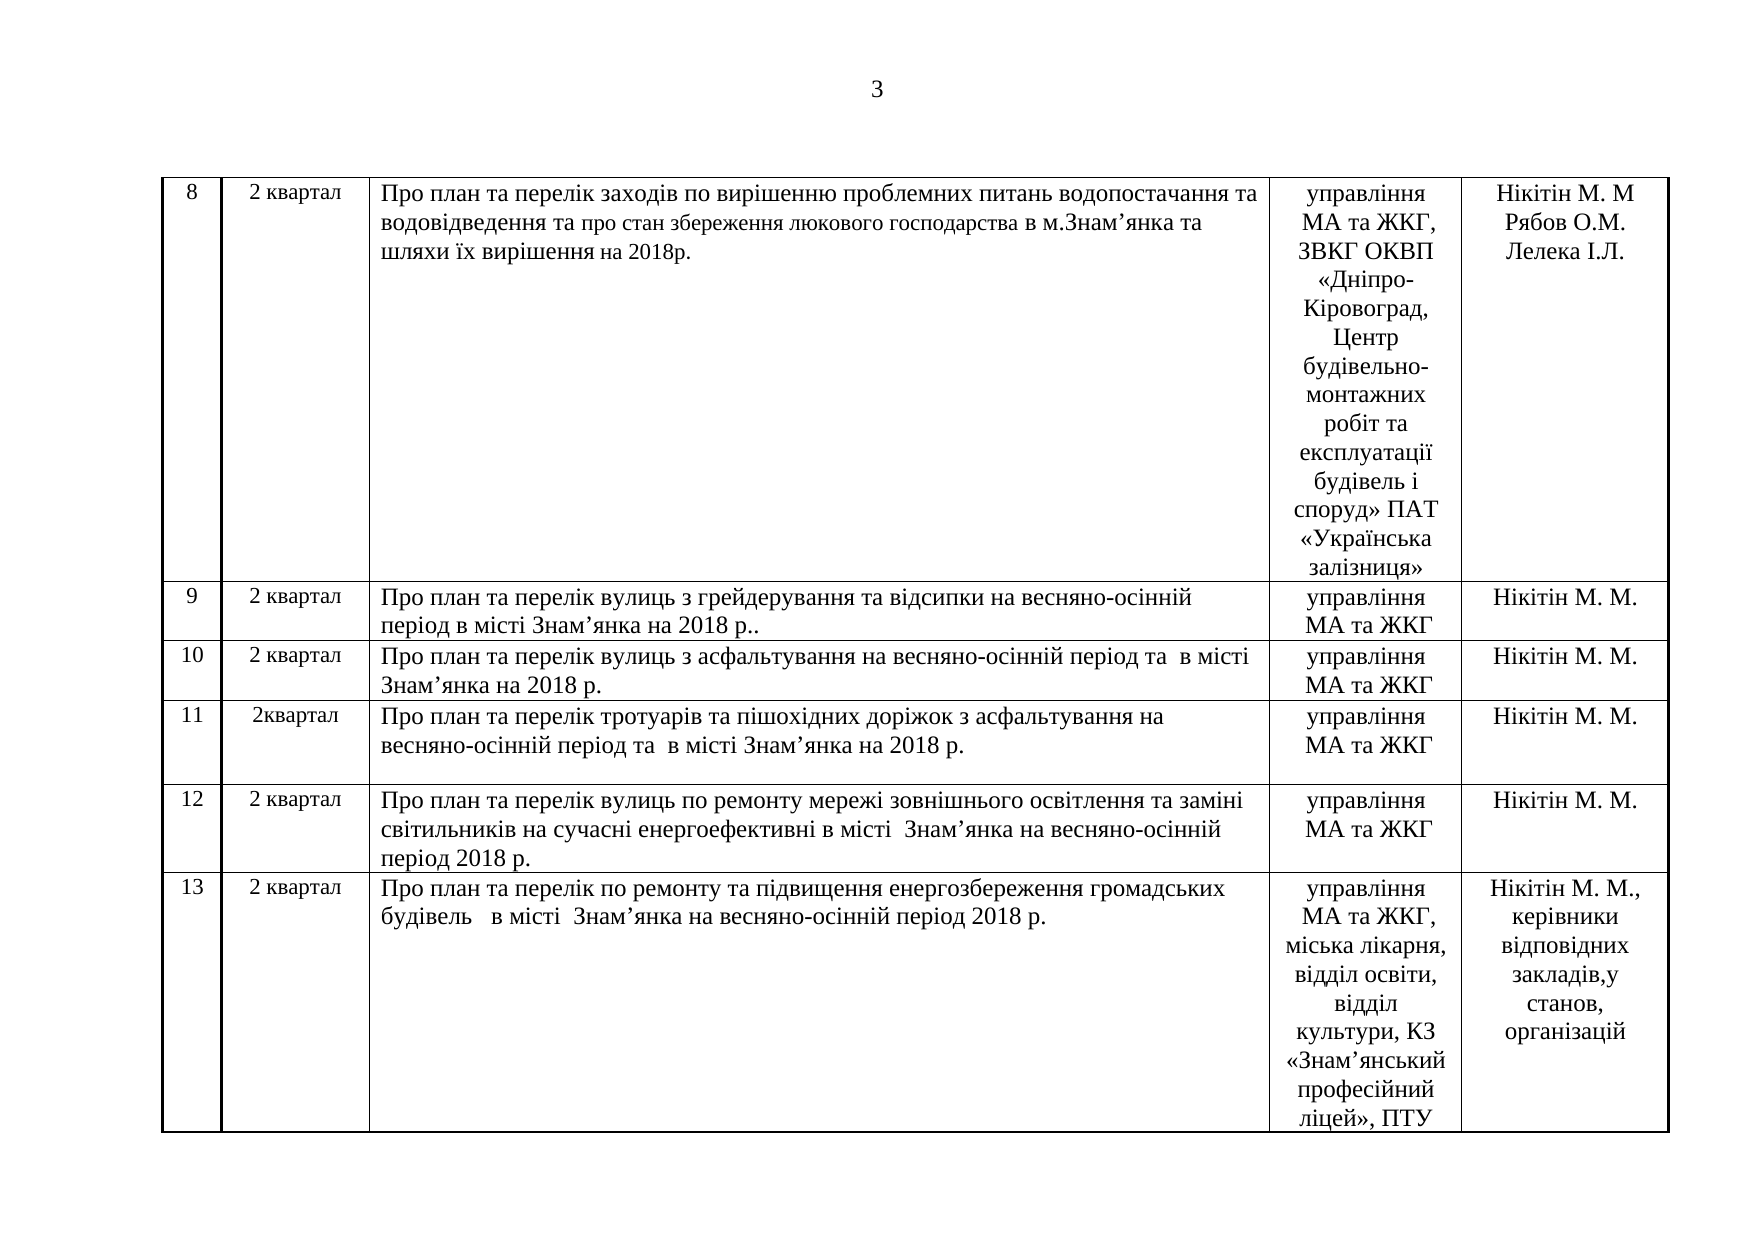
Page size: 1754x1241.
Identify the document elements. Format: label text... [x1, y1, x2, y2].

table_cell Нікітін М. М Рябов О.М. Лелека І.Л. [1462, 178, 1667, 581]
table_cell управління МА та ЖКГ [1270, 582, 1461, 640]
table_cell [1270, 873, 1461, 1131]
table_cell 12 [164, 785, 220, 872]
table_cell Про план та перелік вулиць по ремонту мережі зовнішнього освітлення та заміні світильників на сучасні енергоефективні в місті Знам’янка на весняно-осінній період 2018 р. [370, 785, 1269, 872]
table_cell Нікітін М. М. [1462, 701, 1667, 784]
table_cell управління МА та ЖКГ, ЗВКГ ОКВП «Дніпро-Кіровоград, Центр будівельно-монтажних робіт та експлуатації будівель і споруд» ПАТ «Українська залізниця» [1270, 178, 1461, 581]
table_cell 2квартал [223, 701, 369, 784]
table_cell 8 [164, 178, 220, 581]
table_cell управління МА та ЖКГ [1270, 785, 1461, 872]
table_cell управління МА та ЖКГ [1270, 641, 1461, 700]
table_cell Про план та перелік вулиць з грейдерування та відсипки на весняно-осінній період в місті Знам’янка на 2018 р.. [370, 582, 1269, 640]
table_cell Нікітін М. М. [1462, 641, 1667, 700]
table_cell управління МА та ЖКГ [1270, 701, 1461, 784]
table_cell Нікітін М. М. [1462, 785, 1667, 872]
table_cell 10 [164, 641, 220, 700]
table_cell Про план та перелік заходів по вирішенню проблемних питань водопостачання та водовідведення та про стан збереження люкового господарства в м.Знам’янка та шляхи їх вирішення на 2018р. [370, 178, 1269, 581]
table_cell 2 квартал [223, 873, 369, 1131]
table_cell 2 квартал [223, 582, 369, 640]
table_cell 13 [164, 873, 220, 1131]
table_cell 2 квартал [223, 641, 369, 700]
table_cell Нікітін М. М. [1462, 582, 1667, 640]
table_cell 11 [164, 701, 220, 784]
table_cell 2 квартал [223, 785, 369, 872]
table_cell 2 квартал [223, 178, 369, 581]
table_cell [370, 873, 1269, 1131]
table_cell Про план та перелік тротуарів та пішохідних доріжок з асфальтування на весняно-осінній період та в місті Знам’янка на 2018 р. [370, 701, 1269, 784]
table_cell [1462, 873, 1667, 1131]
table_cell 9 [164, 582, 220, 640]
table_cell Про план та перелік вулиць з асфальтування на весняно-осінній період та в місті Знам’янка на 2018 р. [370, 641, 1269, 700]
